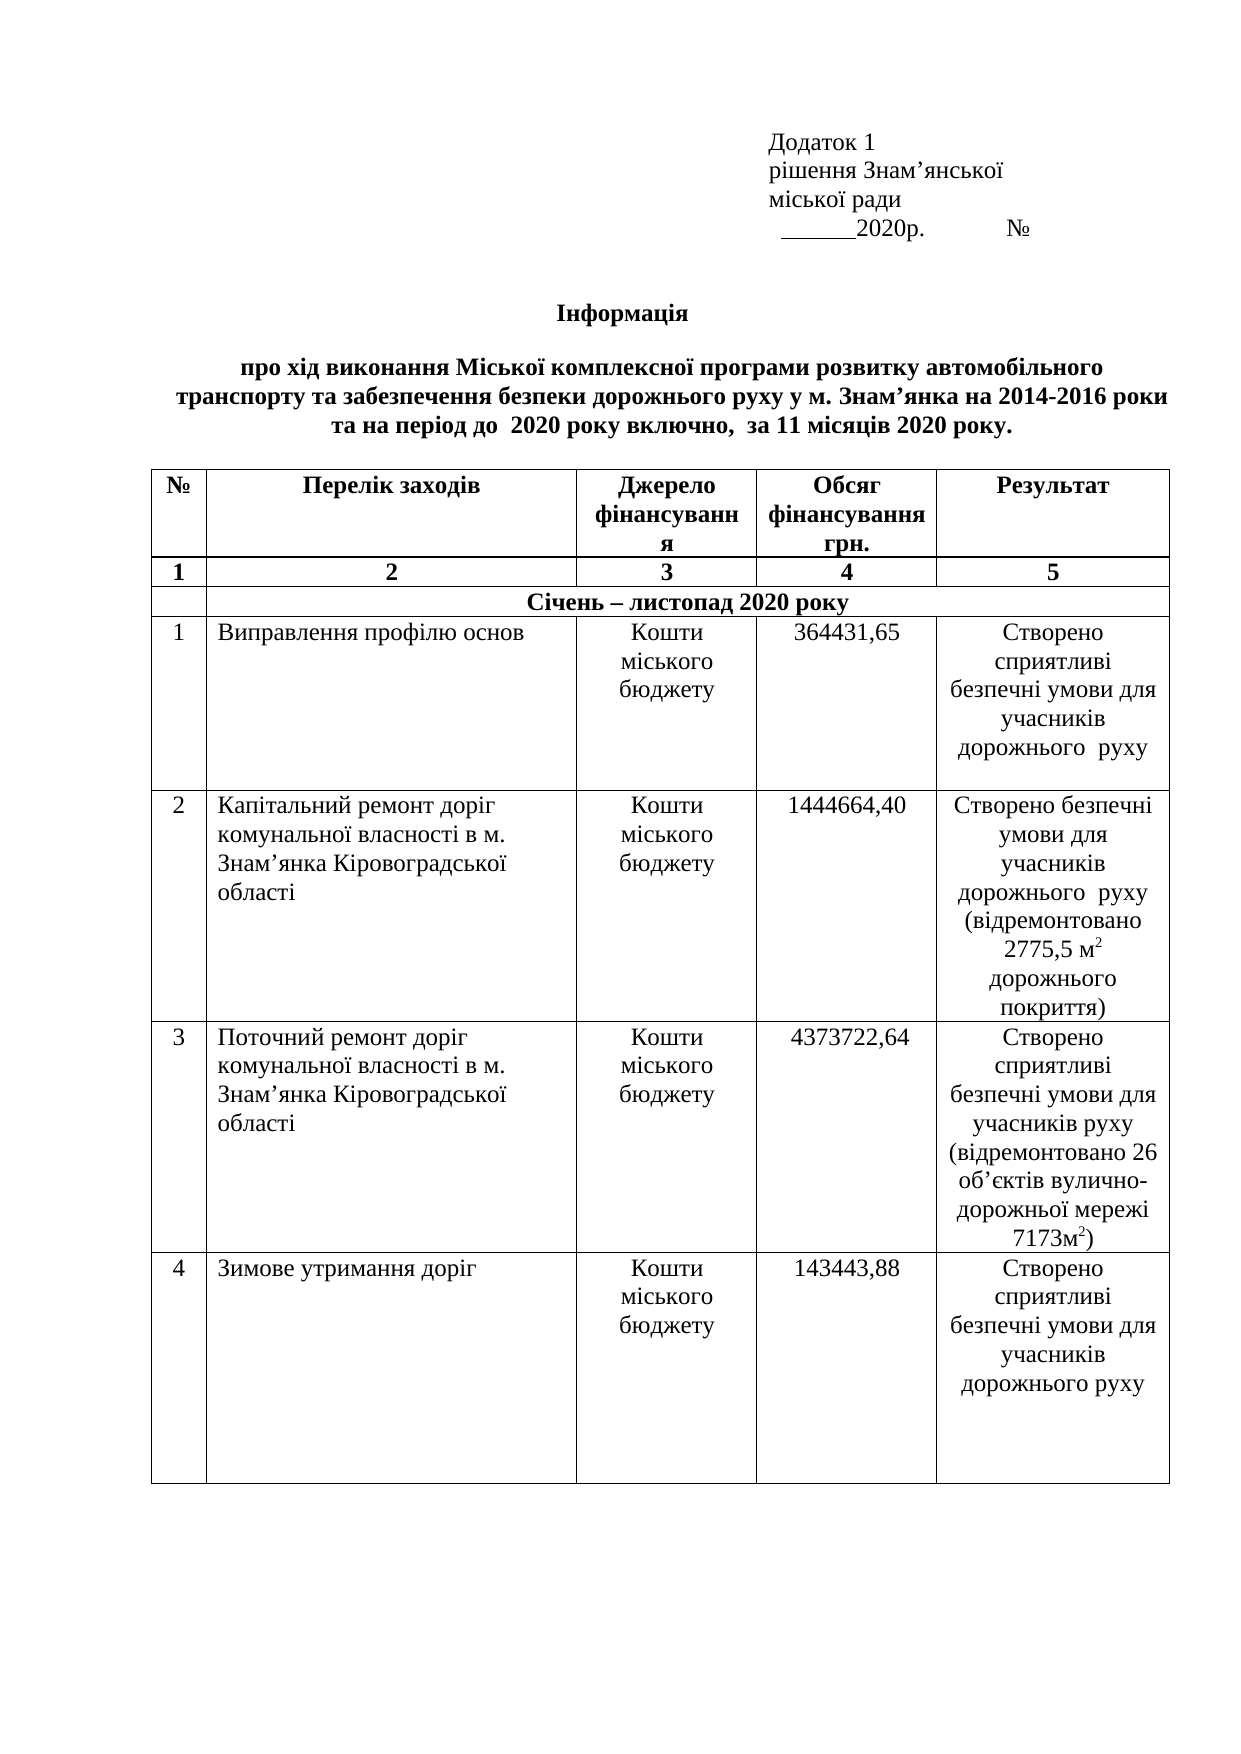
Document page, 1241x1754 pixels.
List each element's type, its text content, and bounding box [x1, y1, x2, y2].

table_header Обсяг фінансування грн. [757, 470, 936, 556]
table_cell 364431,65 [757, 617, 936, 789]
text Додаток 1 [162, 127, 1181, 155]
table_cell Створено сприятливі безпечні умови для учасників руху (відремонтовано 26 об’єктів вулично-дорожньої мережі 7173м2) [937, 1022, 1169, 1252]
table_cell Створено сприятливі безпечні умови для учасників дорожнього руху [937, 1253, 1169, 1483]
table_cell 1 [152, 558, 206, 586]
table_header № [152, 470, 206, 556]
table_cell Створено сприятливі безпечні умови для учасників дорожнього руху [937, 617, 1169, 789]
table_header Джерело фінансування [577, 470, 756, 556]
table_cell 2 [207, 558, 576, 586]
text 2020р. № [162, 213, 1181, 270]
subtitle рішення Знам’янської [162, 155, 1181, 184]
table_cell Створено безпечні умови для учасників дорожнього руху (відремонтовано 2775,5 м2 дорожнього покриття) [937, 791, 1169, 1021]
table_cell 3 [152, 1022, 206, 1252]
text транспорту та забезпечення безпеки дорожнього руху у м. Знам’янка на 2014-2016 роки та на період до 2020 року включно, за 11 місяців 2020 року. [162, 381, 1181, 438]
text Інформація [162, 298, 1181, 327]
table_cell Кошти міського бюджету [577, 791, 756, 1021]
table_cell Зимове утримання доріг [207, 1253, 576, 1483]
table_cell 4373722,64 [757, 1022, 936, 1252]
subtitle міської ради [162, 184, 1181, 213]
table_cell Капітальний ремонт доріг комунальної власності в м. Знам’янка Кіровоградської області [207, 791, 576, 1021]
table_cell Січень – листопад 2020 року [207, 587, 1169, 616]
table_cell 1 [152, 617, 206, 789]
table_cell 2 [152, 791, 206, 1021]
table_header Перелік заходів [207, 470, 576, 556]
table_header Результат [937, 470, 1169, 556]
table_cell 4 [757, 558, 936, 586]
table_cell Кошти міського бюджету [577, 1022, 756, 1252]
table_cell Кошти міського бюджету [577, 617, 756, 789]
table_cell 1444664,40 [757, 791, 936, 1021]
table_cell 143443,88 [757, 1253, 936, 1483]
text про хід виконання Міської комплексної програми розвитку автомобільного [162, 352, 1181, 381]
table_cell 4 [152, 1253, 206, 1483]
table_cell [152, 587, 206, 616]
table_cell Кошти міського бюджету [577, 1253, 756, 1483]
table_cell 3 [577, 558, 756, 586]
table_cell 5 [937, 558, 1169, 586]
table_cell Виправлення профілю основ [207, 617, 576, 789]
table_cell Поточний ремонт доріг комунальної власності в м. Знам’янка Кіровоградської області [207, 1022, 576, 1252]
